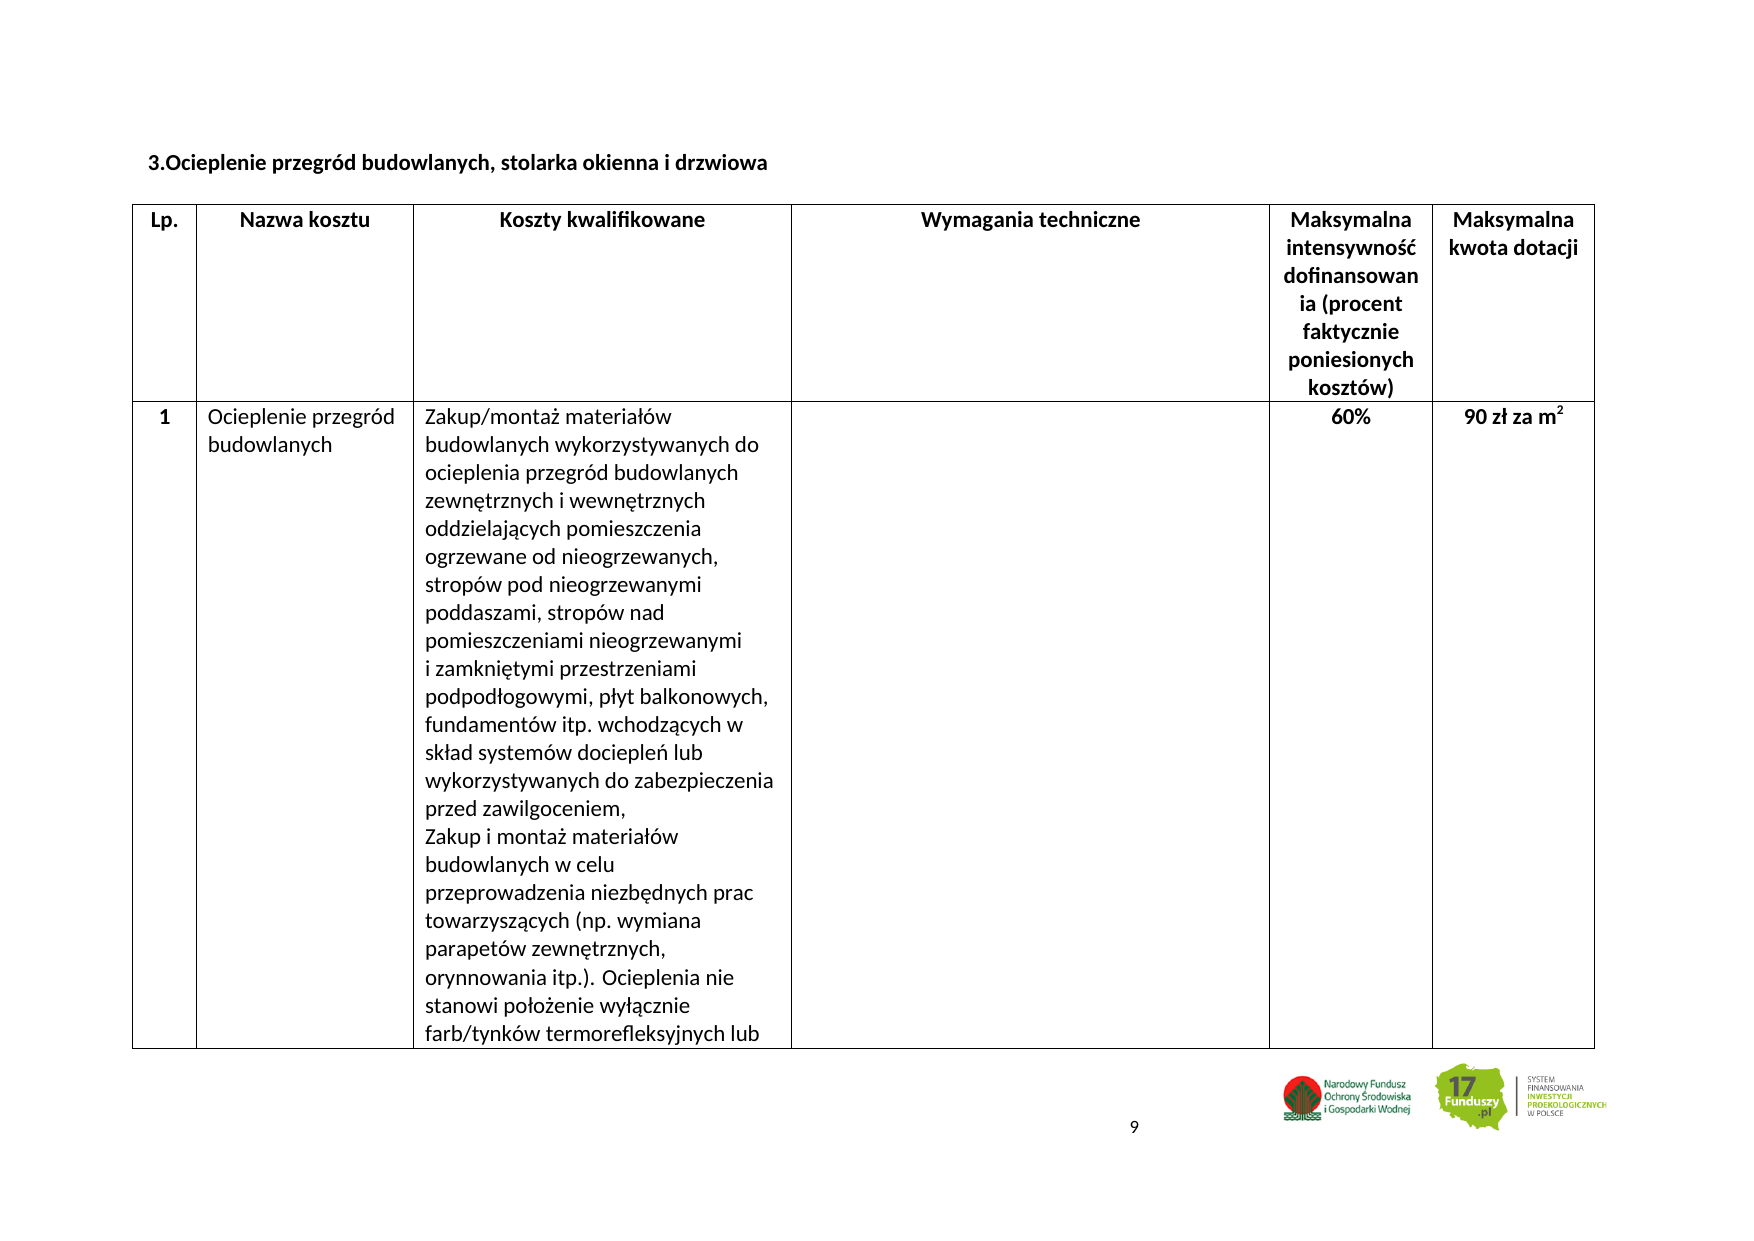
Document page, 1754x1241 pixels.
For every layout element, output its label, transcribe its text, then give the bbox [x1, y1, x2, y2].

table_header Koszty kwalifikowane [414, 205, 791, 401]
table_cell Ocieplenie przegród budowlanych [197, 402, 413, 1047]
table_header Maksymalna intensywność dofinansowania (procent faktycznie poniesionych kosztów) [1270, 205, 1432, 401]
table_header Maksymalna kwota dotacji [1433, 205, 1594, 401]
table_header Lp. [133, 205, 196, 401]
table_cell 60% [1270, 402, 1432, 1047]
picture [1270, 1061, 1607, 1133]
table_cell 1 [133, 402, 196, 1047]
text 3.Ocieplenie przegród budowlanych, stolarka okienna i drzwiowa [148, 148, 1606, 176]
table_header Wymagania techniczne [792, 205, 1269, 401]
table_header Nazwa kosztu [197, 205, 413, 401]
table_cell 90 zł za m2 [1433, 402, 1594, 1047]
table_cell [792, 402, 1269, 1047]
